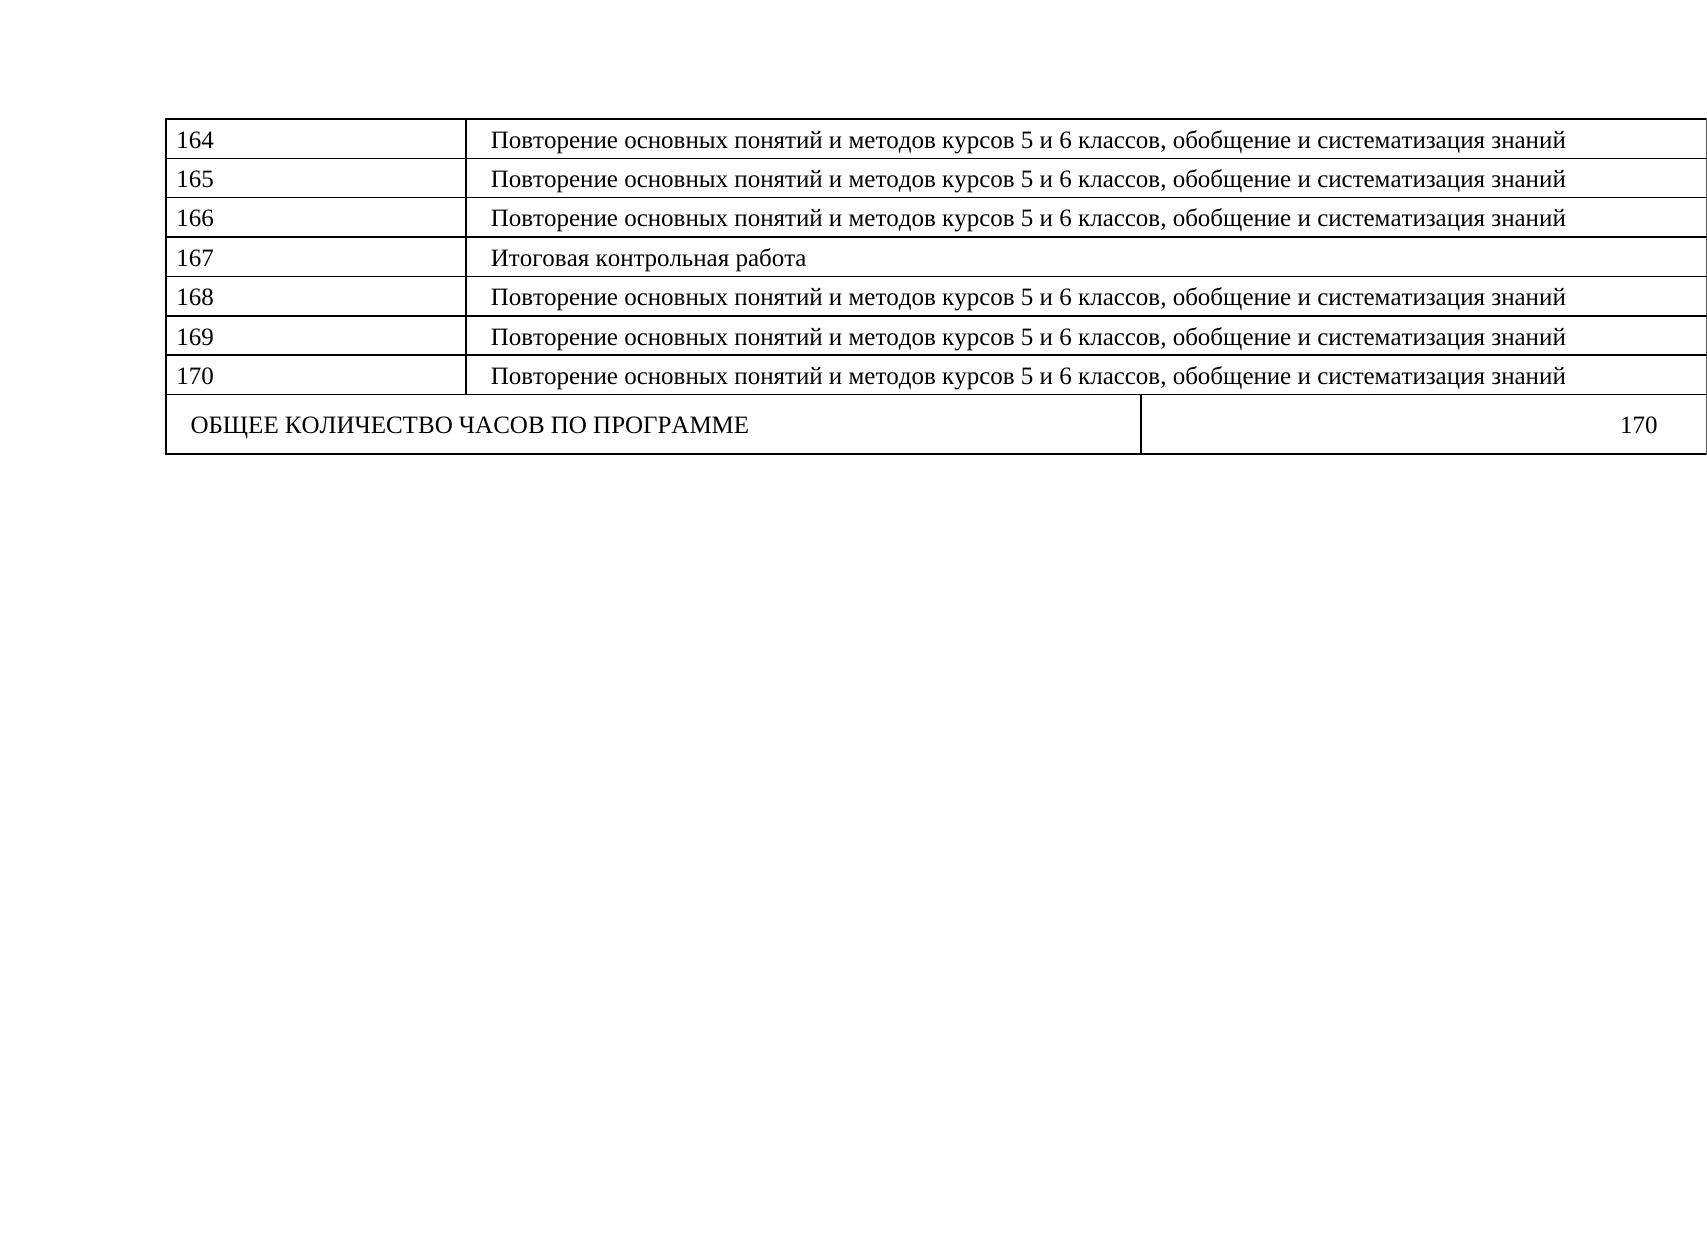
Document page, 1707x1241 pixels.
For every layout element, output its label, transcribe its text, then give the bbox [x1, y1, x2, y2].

table_cell Повторение основных понятий и методов курсов 5 и 6 классов, обобщение и систематизация знаний [467, 277, 1706, 315]
table_cell 164 [167, 120, 465, 157]
table_cell 170 [167, 356, 465, 394]
table_cell 165 [167, 159, 465, 197]
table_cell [467, 120, 1706, 157]
table_cell 169 [167, 317, 465, 354]
table_cell Повторение основных понятий и методов курсов 5 и 6 классов, обобщение и систематизация знаний [467, 356, 1706, 394]
table_cell Итоговая контрольная работа [467, 238, 1706, 276]
table_cell 166 [167, 198, 465, 236]
table_cell 170 [1142, 395, 1706, 453]
table_cell ОБЩЕЕ КОЛИЧЕСТВО ЧАСОВ ПО ПРОГРАММЕ [167, 395, 1140, 453]
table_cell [467, 159, 1706, 197]
table_cell Повторение основных понятий и методов курсов 5 и 6 классов, обобщение и систематизация знаний [467, 198, 1706, 236]
table_cell 168 [167, 277, 465, 315]
table_cell Повторение основных понятий и методов курсов 5 и 6 классов, обобщение и систематизация знаний [467, 317, 1706, 354]
table_cell 167 [167, 238, 465, 276]
